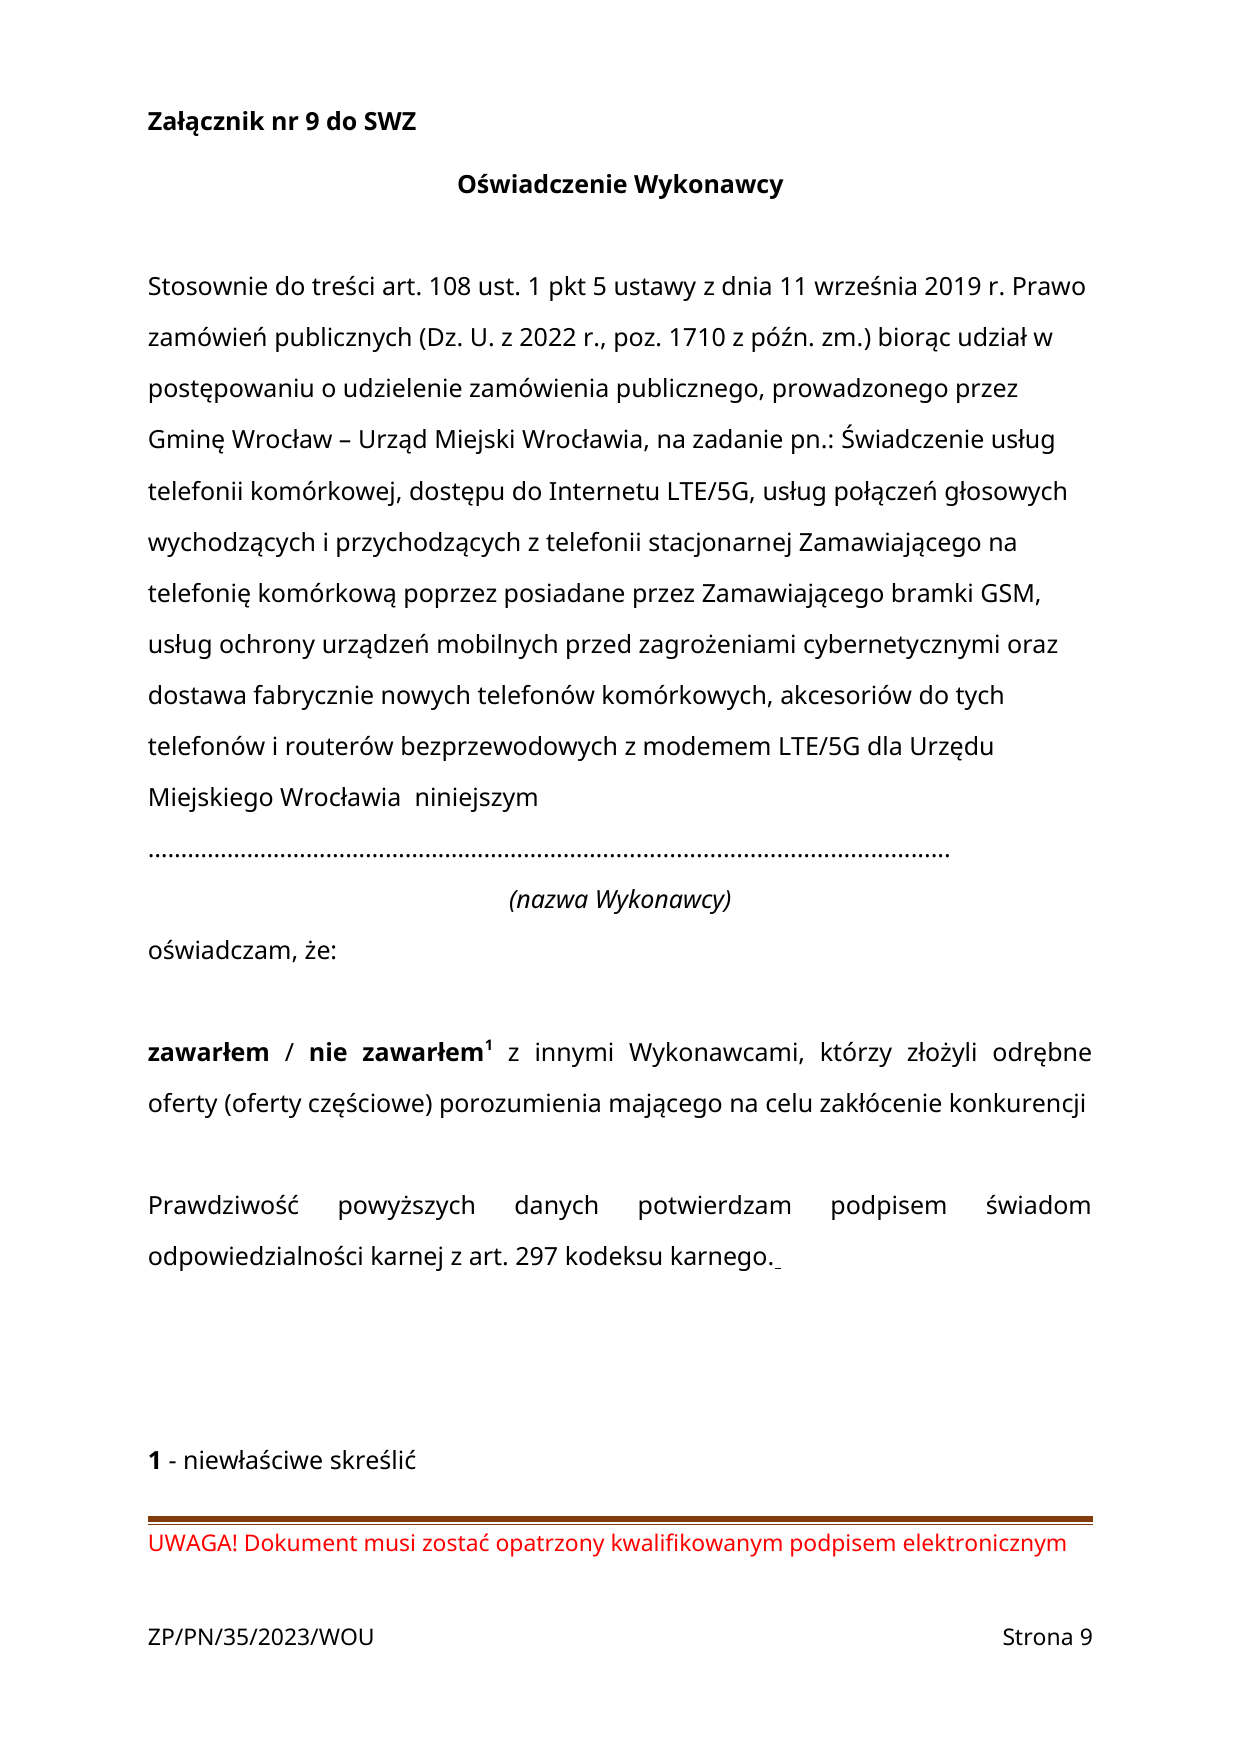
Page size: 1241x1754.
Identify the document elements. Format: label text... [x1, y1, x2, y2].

text Załącznik nr 9 do SWZ [148, 103, 1093, 137]
text Stosownie do treści art. 108 ust. 1 pkt 5 ustawy z dnia 11 września 2019 r. Prawo zamówień publicznych (Dz. U. z 2022 r., poz. 1710 z późn. zm.) biorąc udział w postępowaniu o udzielenie zamówienia publicznego, prowadzonego przez Gminę Wrocław – Urząd Miejski Wrocławia, na zadanie pn.: Świadczenie usług telefonii komórkowej, dostępu do Internetu LTE/5G, usług połączeń głosowych wychodzących i przychodzących z telefonii stacjonarnej Zamawiającego na telefonię komórkową poprzez posiadane przez Zamawiającego bramki GSM, usług ochrony urządzeń mobilnych przed zagrożeniami cybernetycznymi oraz dostawa fabrycznie nowych telefonów komórkowych, akcesoriów do tych telefonów i routerów bezprzewodowych z modemem LTE/5G dla Urzędu Miejskiego Wrocławia niniejszym [148, 269, 1093, 813]
text Prawdziwość powyższych danych potwierdzam podpisem świadom odpowiedzialności karnej z art. 297 kodeksu karnego. [148, 1188, 1093, 1273]
text 1 - niewłaściwe skreślić [148, 1443, 1093, 1477]
text …………………………………………………………….................................................... [148, 831, 1093, 864]
text zawarłem / nie zawarłem1 z innymi Wykonawcami, którzy złożyli odrębne oferty (oferty częściowe) porozumienia mającego na celu zakłócenie konkurencji [148, 1035, 1093, 1120]
text Oświadczenie Wykonawcy [148, 167, 1093, 201]
text oświadczam, że: [148, 933, 1093, 967]
text (nazwa Wykonawcy) [148, 882, 1093, 916]
